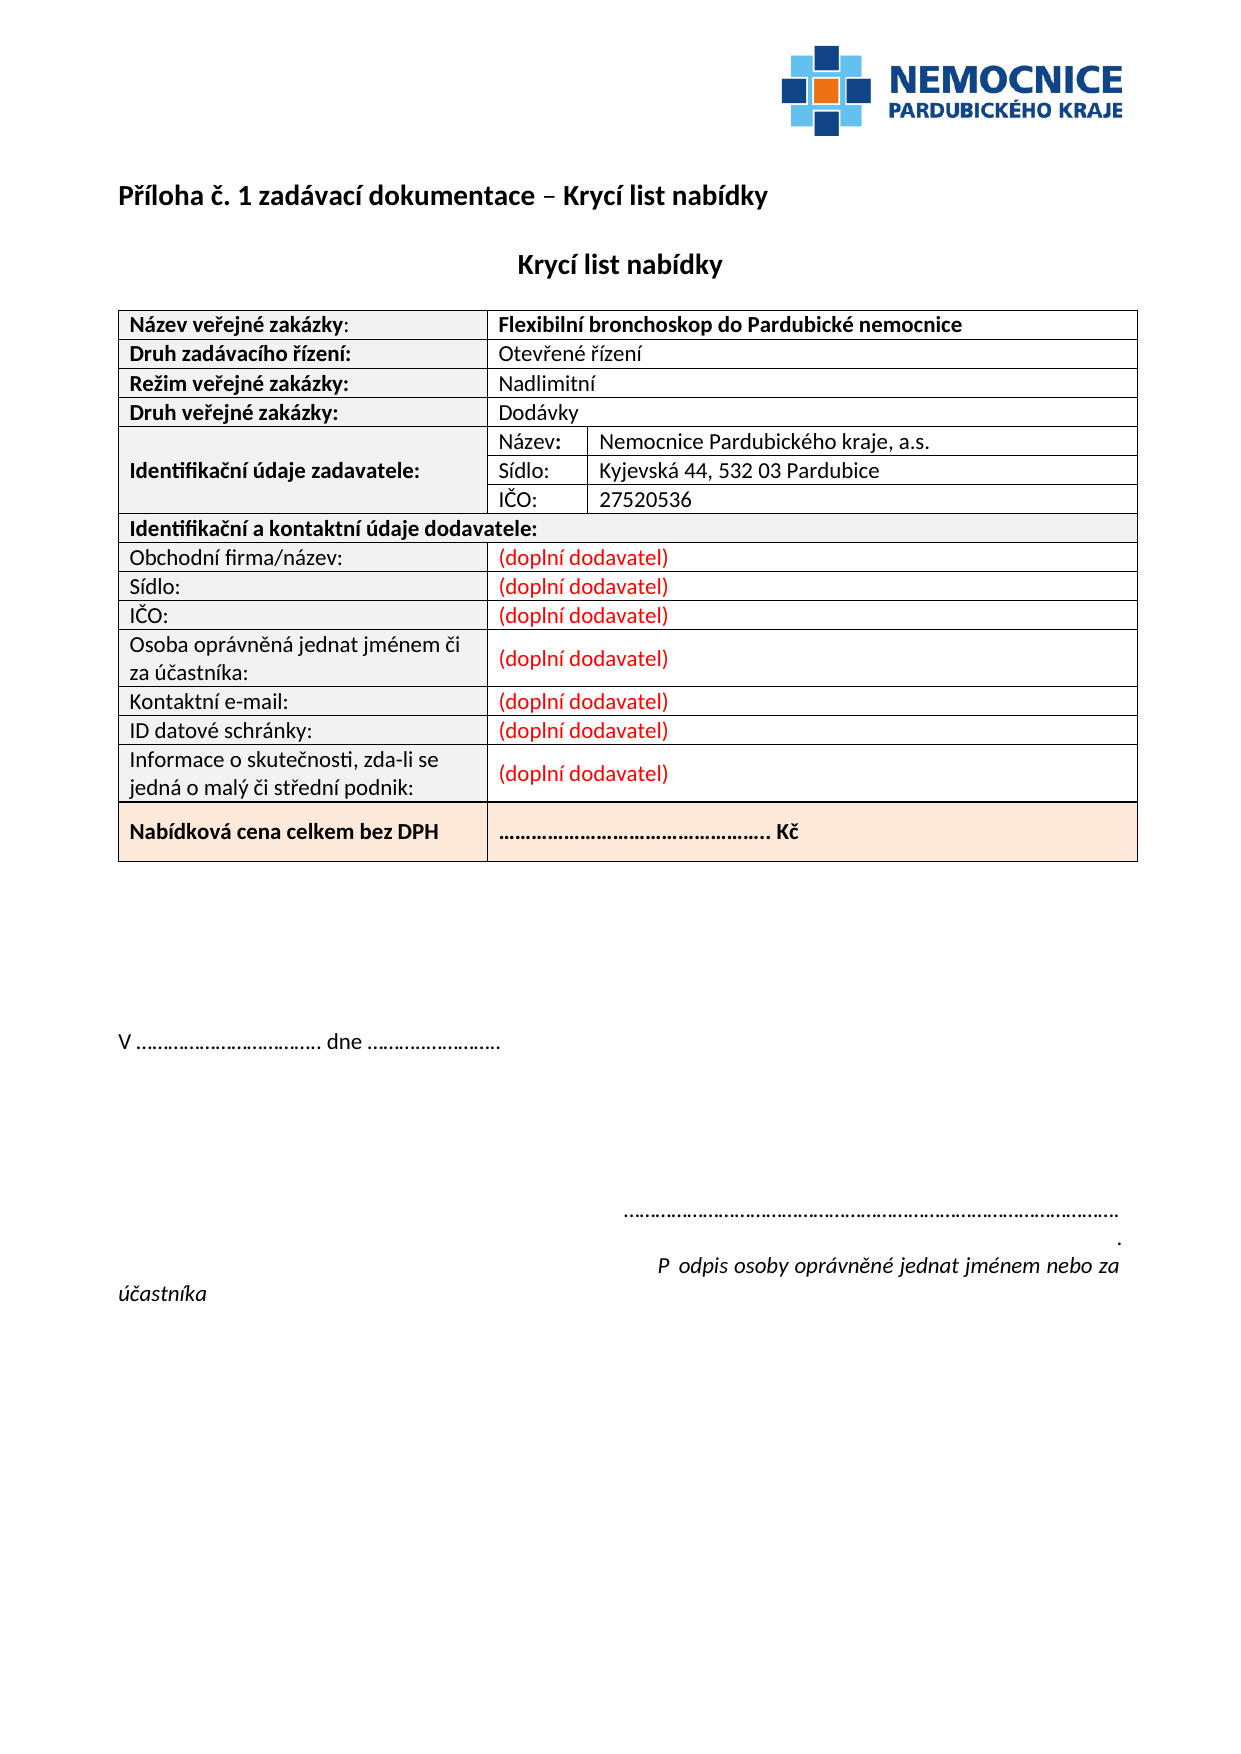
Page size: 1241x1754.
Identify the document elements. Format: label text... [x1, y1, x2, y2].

table_cell (doplní dodavatel) [488, 687, 1137, 715]
table_cell Identifikační údaje zadavatele: [119, 427, 487, 513]
text Krycí list nabídky [118, 246, 1122, 281]
table_cell IČO: [488, 485, 587, 513]
table_cell Nadlimitní [488, 369, 1137, 397]
table_cell Druh zadávacího řízení: [119, 340, 487, 368]
table_cell (doplní dodavatel) [488, 543, 1137, 571]
table_cell Režim veřejné zakázky: [119, 369, 487, 397]
table_cell Sídlo: [119, 572, 487, 600]
picture [780, 45, 1123, 137]
text Podpis osoby oprávněné jednat jménem nebo za účastníka [118, 1251, 1122, 1307]
table_cell IČO: [119, 601, 487, 629]
table_cell ………………………………………….. Kč [488, 803, 1137, 861]
table_cell Otevřené řízení [488, 340, 1137, 368]
table_cell Druh veřejné zakázky: [119, 398, 487, 426]
table_cell Identifikační a kontaktní údaje dodavatele: [119, 514, 1137, 542]
table_header Název veřejné zakázky: [119, 311, 487, 338]
table_cell Sídlo: [488, 456, 587, 484]
table_cell ID datové schránky: [119, 716, 487, 744]
table_cell (doplní dodavatel) [488, 572, 1137, 600]
table_cell Kyjevská 44, 532 03 Pardubice [588, 456, 1137, 484]
table_cell Informace o skutečnosti, zda-li se jedná o malý či střední podnik: [119, 745, 487, 801]
table_cell Osoba oprávněná jednat jménem či za účastníka: [119, 630, 487, 686]
text Příloha č. 1 zadávací dokumentace – Krycí list nabídky [118, 177, 1122, 213]
text ………………………………………………………………………………….. [118, 1195, 1122, 1251]
table_cell (doplní dodavatel) [488, 716, 1137, 744]
table_cell Název: [488, 427, 587, 455]
table_cell (doplní dodavatel) [488, 745, 1137, 801]
table_cell Nabídková cena celkem bez DPH [119, 803, 487, 861]
table_cell 27520536 [588, 485, 1137, 513]
table_cell (doplní dodavatel) [488, 630, 1137, 686]
table_cell Nemocnice Pardubického kraje, a.s. [588, 427, 1137, 455]
table_cell Kontaktní e-mail: [119, 687, 487, 715]
text V …………………………….. dne ………..………….. [118, 1027, 1122, 1055]
table_header Flexibilní bronchoskop do Pardubické nemocnice [488, 311, 1137, 338]
table_cell (doplní dodavatel) [488, 601, 1137, 629]
table_cell Dodávky [488, 398, 1137, 426]
table_cell Obchodní firma/název: [119, 543, 487, 571]
